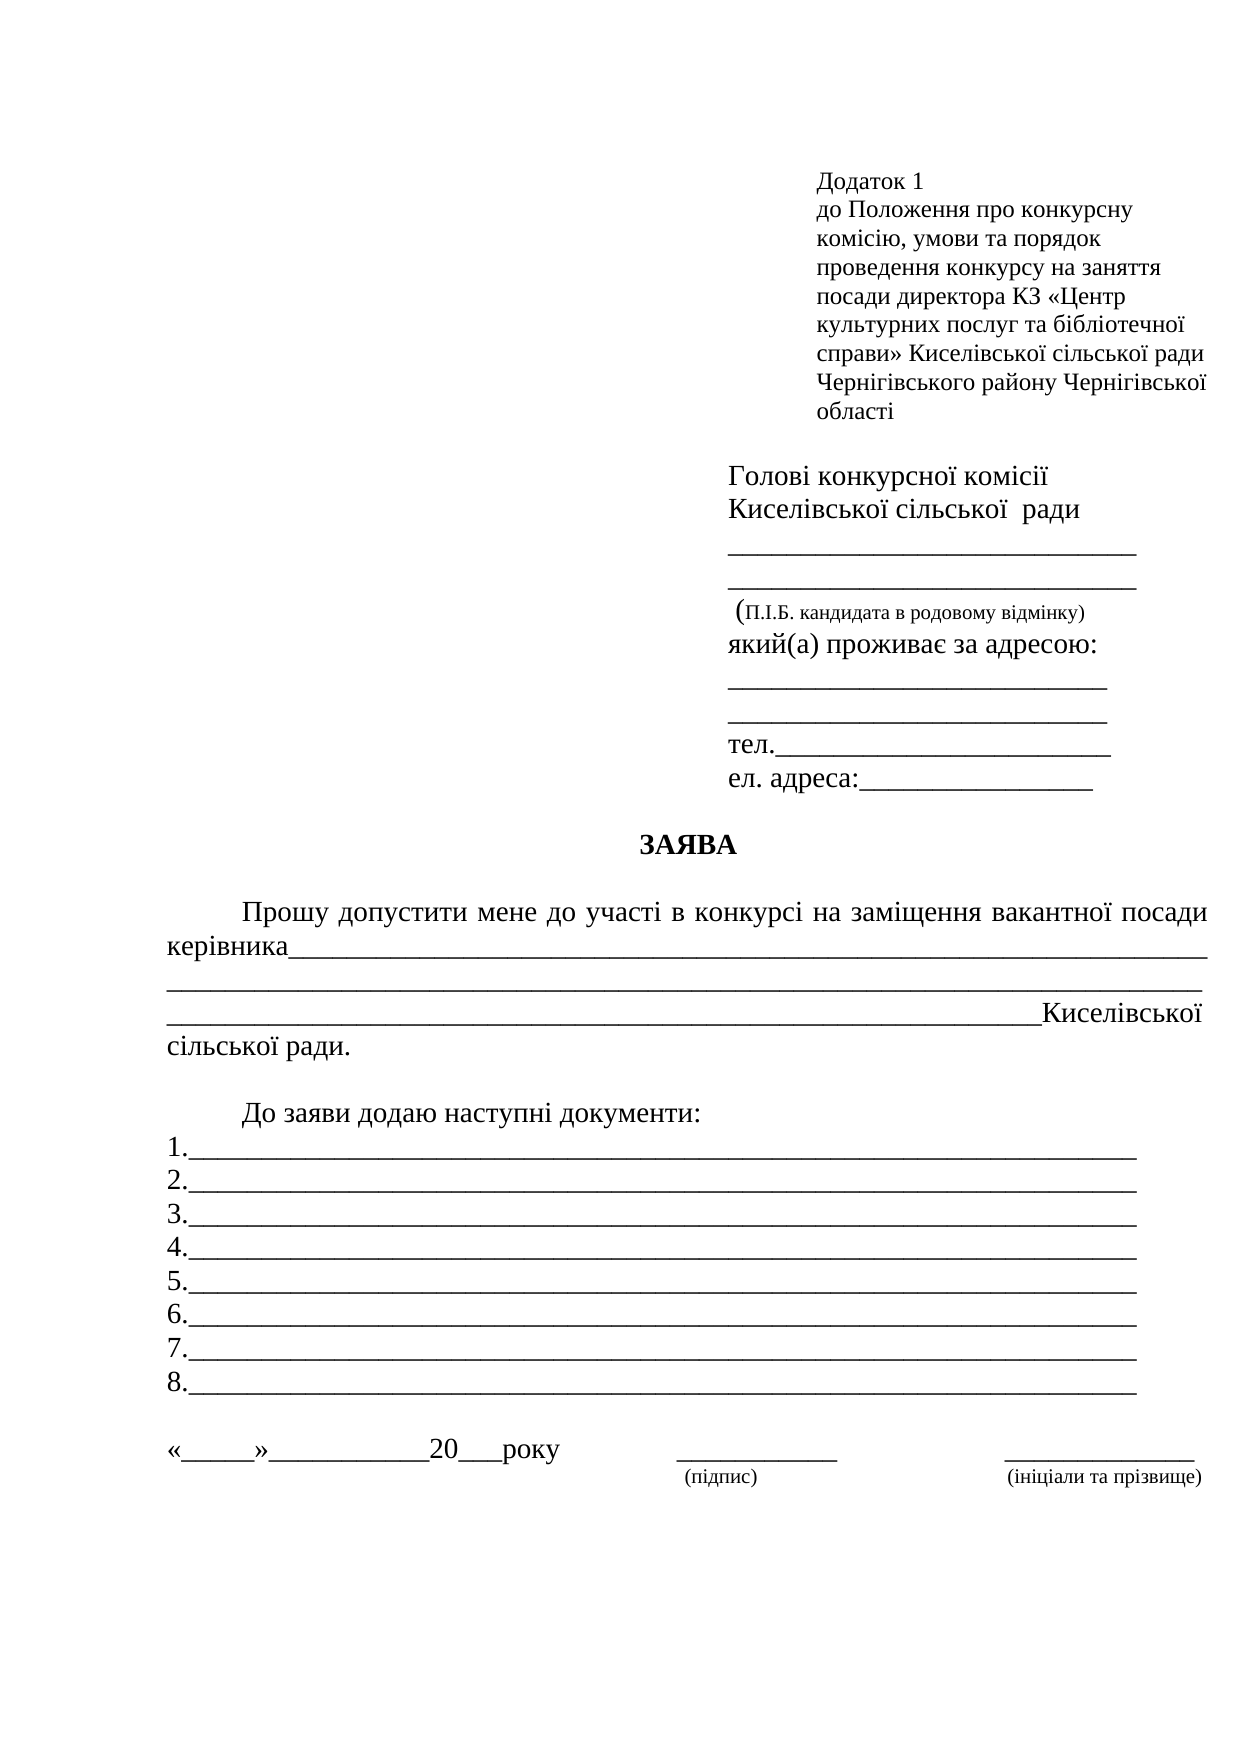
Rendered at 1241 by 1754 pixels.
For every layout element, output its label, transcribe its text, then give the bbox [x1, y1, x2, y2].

text 1._________________________________________________________________ [167, 1129, 1209, 1162]
text ел. адреса:________________ [728, 760, 1209, 793]
text ____________________________ [728, 559, 1209, 592]
text 8._________________________________________________________________ [167, 1364, 1209, 1397]
text який(а) проживає за адресою: [728, 626, 1209, 659]
text Голові конкурсної комісії [728, 458, 1209, 492]
text ЗАЯВА [167, 827, 1209, 861]
text __________________________ [728, 693, 1209, 726]
text тел._______________________ [728, 726, 1209, 760]
text Киселівської сільської ради [728, 492, 1209, 525]
text 4._________________________________________________________________ [167, 1229, 1209, 1263]
text (підпис) (ініціали та прізвище) [167, 1464, 1209, 1488]
text (П.І.Б. кандидата в родовому відмінку) [728, 592, 1209, 626]
text до Положення про конкурсну комісію, умови та порядок проведення конкурсу на заняття посади директора КЗ «Центр культурних послуг та бібліотечної справи» Киселівської сільської ради Чернігівського району Чернігівської області [816, 194, 1209, 424]
text 2._________________________________________________________________ [167, 1162, 1209, 1196]
text 7._________________________________________________________________ [167, 1330, 1209, 1364]
text «_____»___________20___року ___________ _____________ [167, 1431, 1209, 1464]
text __________________________ [728, 659, 1209, 693]
text ____________________________ [728, 525, 1209, 559]
text Прошу допустити мене до участі в конкурсі на заміщення вакантної посади керівника__________________________________________________________________________________________________________________________________________________________________________________________________Киселівської сільської ради. [167, 894, 1209, 1062]
text 6._________________________________________________________________ [167, 1297, 1209, 1330]
text Додаток 1 [816, 166, 1209, 194]
text 5._________________________________________________________________ [167, 1263, 1209, 1297]
text 3._________________________________________________________________ [167, 1196, 1209, 1229]
text До заяви додаю наступні документи: [167, 1095, 1209, 1129]
